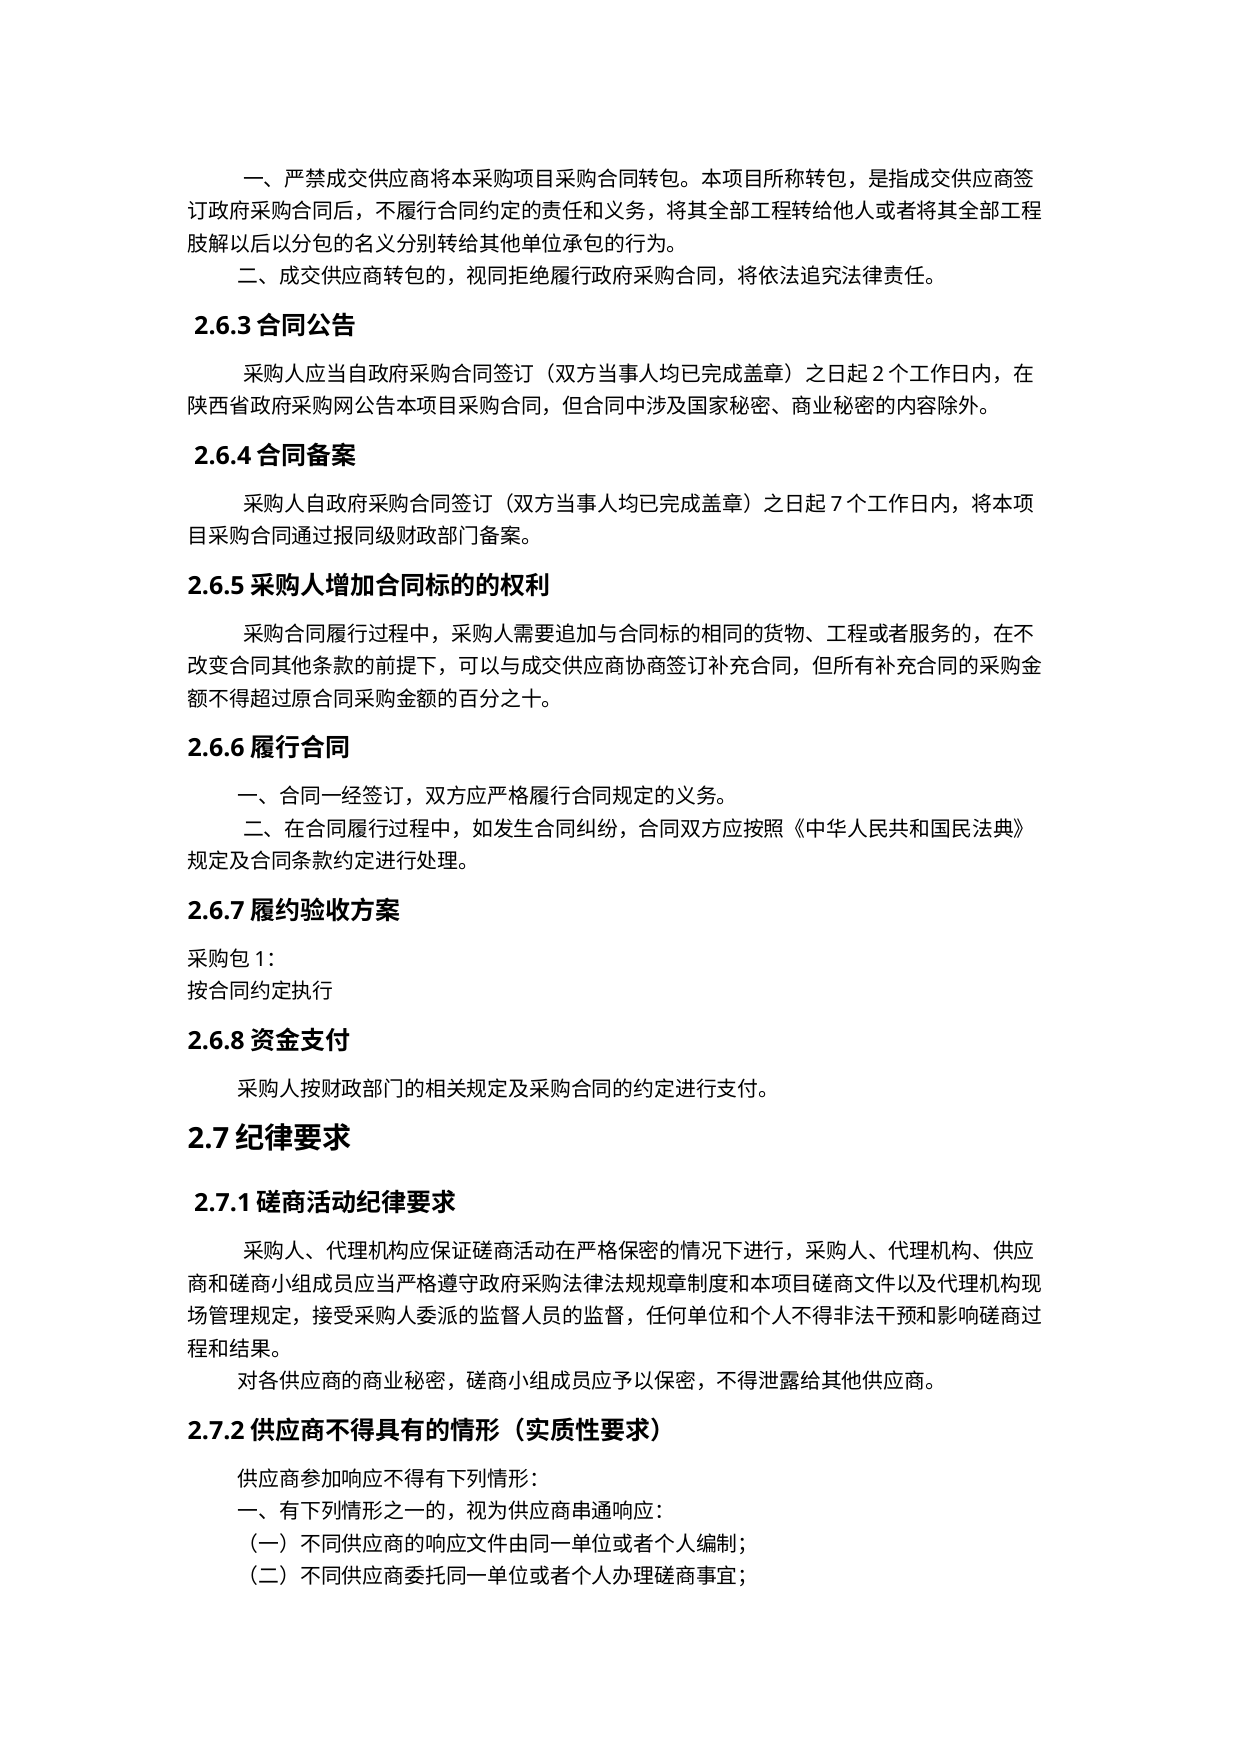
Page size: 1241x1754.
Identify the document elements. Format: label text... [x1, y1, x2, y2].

text 采购包1： [187, 942, 1053, 974]
text 一、严禁成交供应商将本采购项目采购合同转包。本项目所称转包，是指成交供应商签订政府采购合同后，不履行合同约定的责任和义务，将其全部工程转给他人或者将其全部工程肢解以后以分包的名义分别转给其他单位承包的行为。 [187, 162, 1053, 259]
text 按合同约定执行 [187, 974, 1053, 1007]
text 2.7.1磋商活动纪律要求 [187, 1169, 1053, 1234]
text 采购人自政府采购合同签订（双方当事人均已完成盖章）之日起7个工作日内，将本项目采购合同通过报同级财政部门备案。 [187, 487, 1053, 552]
text 2.6.4合同备案 [187, 422, 1053, 487]
text 采购人、代理机构应保证磋商活动在严格保密的情况下进行，采购人、代理机构、供应商和磋商小组成员应当严格遵守政府采购法律法规规章制度和本项目磋商文件以及代理机构现场管理规定，接受采购人委派的监督人员的监督，任何单位和个人不得非法干预和影响磋商过程和结果。 [187, 1234, 1053, 1364]
text 2.6.7履约验收方案 [187, 877, 1053, 942]
text 2.7.2供应商不得具有的情形（实质性要求） [187, 1397, 1053, 1462]
text 一、合同一经签订，双方应严格履行合同规定的义务。 [187, 779, 1053, 812]
text （二）不同供应商委托同一单位或者个人办理磋商事宜； [187, 1559, 1053, 1592]
text 2.6.5采购人增加合同标的的权利 [187, 552, 1053, 617]
text 2.7纪律要求 [187, 1104, 1053, 1169]
text 采购人应当自政府采购合同签订（双方当事人均已完成盖章）之日起2个工作日内，在陕西省政府采购网公告本项目采购合同，但合同中涉及国家秘密、商业秘密的内容除外。 [187, 357, 1053, 422]
text 对各供应商的商业秘密，磋商小组成员应予以保密，不得泄露给其他供应商。 [187, 1364, 1053, 1397]
text 2.6.6履行合同 [187, 714, 1053, 779]
text 一、有下列情形之一的，视为供应商串通响应： [187, 1494, 1053, 1527]
text 采购合同履行过程中，采购人需要追加与合同标的相同的货物、工程或者服务的，在不改变合同其他条款的前提下，可以与成交供应商协商签订补充合同，但所有补充合同的采购金额不得超过原合同采购金额的百分之十。 [187, 617, 1053, 714]
text 供应商参加响应不得有下列情形： [187, 1462, 1053, 1494]
text 2.6.3合同公告 [187, 292, 1053, 357]
text 采购人按财政部门的相关规定及采购合同的约定进行支付。 [187, 1072, 1053, 1104]
text （一）不同供应商的响应文件由同一单位或者个人编制； [187, 1527, 1053, 1559]
text 二、成交供应商转包的，视同拒绝履行政府采购合同，将依法追究法律责任。 [187, 259, 1053, 292]
text 二、在合同履行过程中，如发生合同纠纷，合同双方应按照《中华人民共和国民法典》规定及合同条款约定进行处理。 [187, 812, 1053, 877]
text 2.6.8资金支付 [187, 1007, 1053, 1072]
